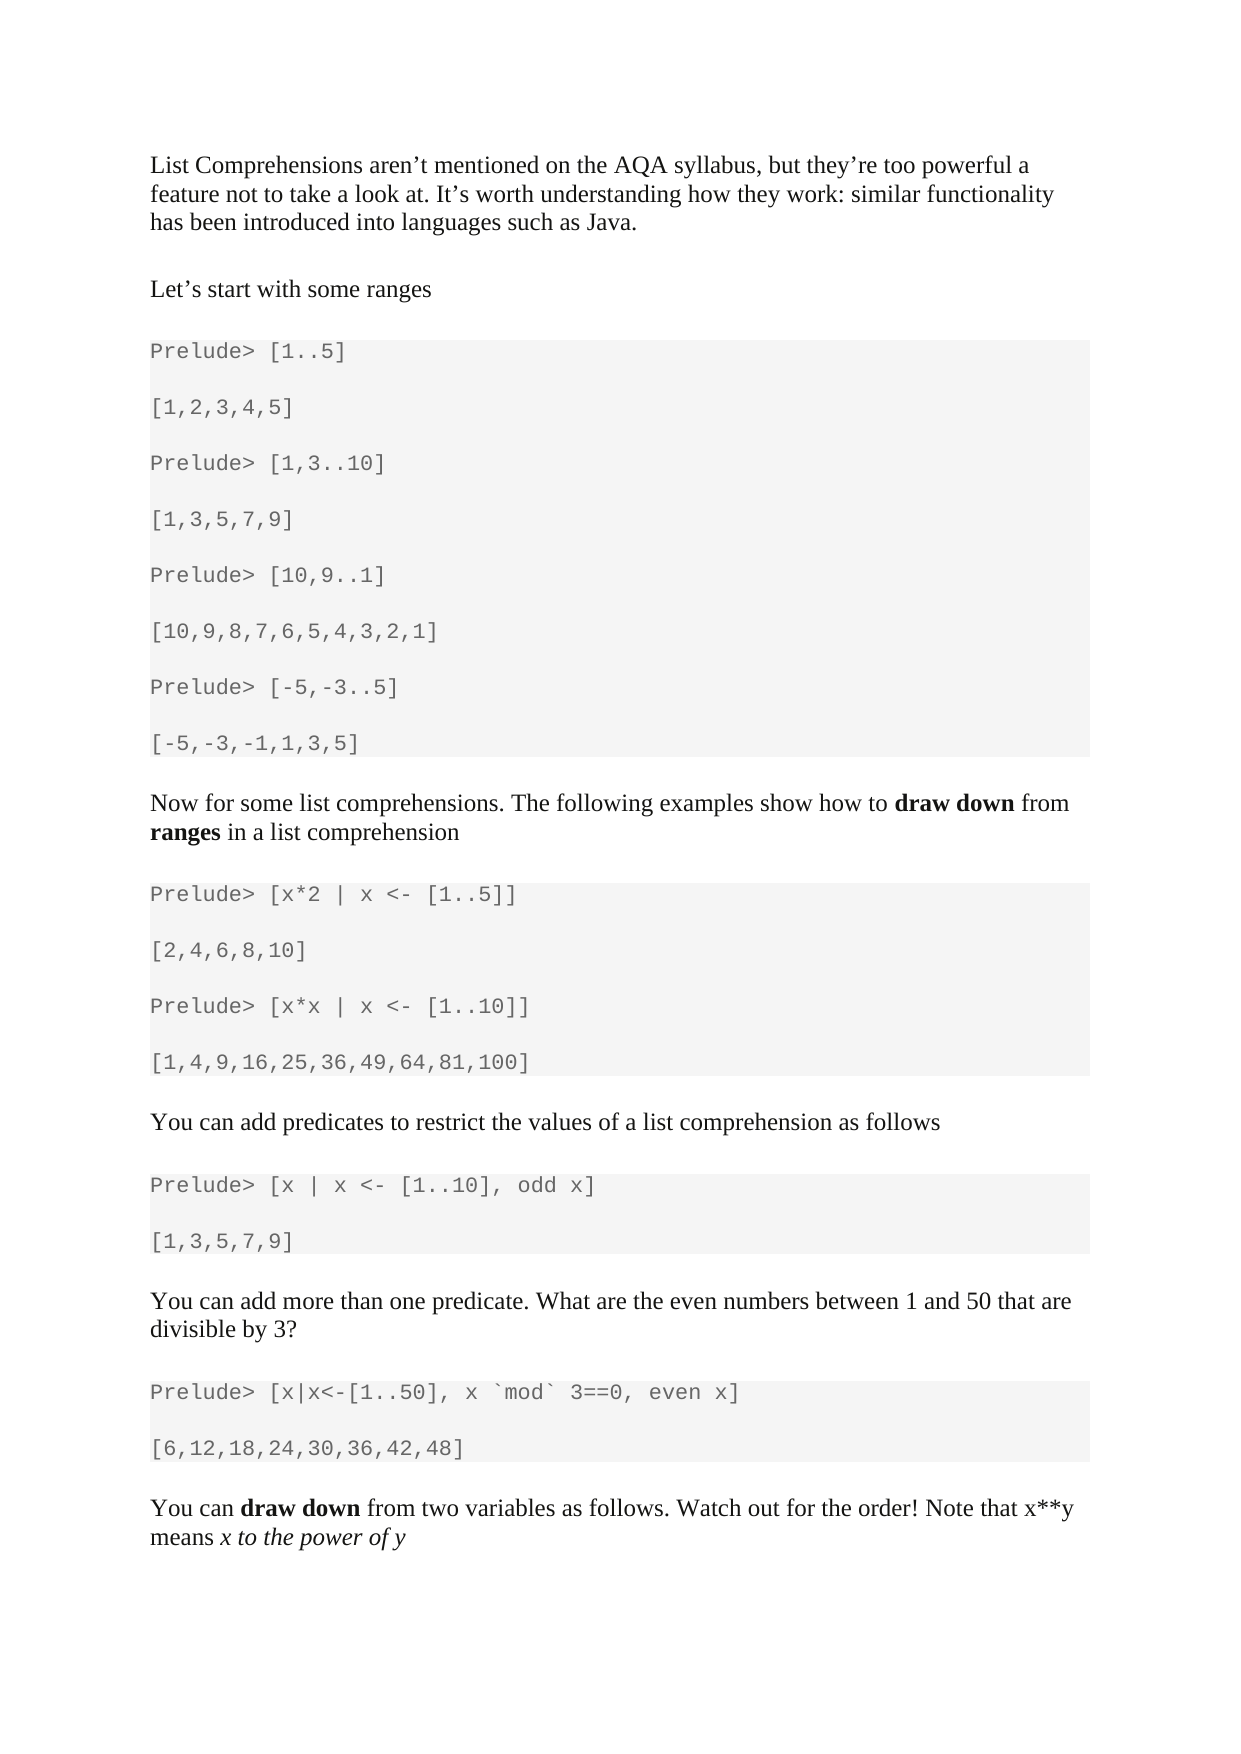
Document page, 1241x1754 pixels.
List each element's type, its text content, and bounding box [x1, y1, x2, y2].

text [-5,-3,-1,1,3,5] [150, 732, 1090, 757]
text [6,12,18,24,30,36,42,48] [150, 1437, 1090, 1462]
text Prelude> [x | x <- [1..10], odd x] [150, 1174, 1090, 1198]
text Prelude> [x*x | x <- [1..10]] [150, 995, 1090, 1020]
text [2,4,6,8,10] [150, 939, 1090, 964]
text Prelude> [x*2 | x <- [1..5]] [150, 883, 1090, 908]
text Prelude> [-5,-3..5] [150, 676, 1090, 701]
text You can add predicates to restrict the values of a list comprehension as follows [150, 1107, 1090, 1136]
text Prelude> [1..5] [150, 340, 1090, 365]
text You can draw down from two variables as follows. Watch out for the order! Note that x**y means x to the power of y [150, 1493, 1090, 1550]
text Prelude> [1,3..10] [150, 452, 1090, 477]
text [1,4,9,16,25,36,49,64,81,100] [150, 1051, 1090, 1076]
text List Comprehensions aren’t mentioned on the AQA syllabus, but they’re too powerful a feature not to take a look at. It’s worth understanding how they work: similar functionality has been introduced into languages such as Java. [150, 150, 1090, 236]
text [10,9,8,7,6,5,4,3,2,1] [150, 620, 1090, 645]
text Prelude> [10,9..1] [150, 564, 1090, 589]
text Let’s start with some ranges [150, 274, 1090, 302]
text [1,3,5,7,9] [150, 508, 1090, 533]
text You can add more than one predicate. What are the even numbers between 1 and 50 that are divisible by 3? [150, 1286, 1090, 1343]
text Prelude> [x|x<-[1..50], x `mod` 3==0, even x] [150, 1381, 1090, 1406]
text Now for some list comprehensions. The following examples show how to draw down from ranges in a list comprehension [150, 788, 1090, 846]
text [1,2,3,4,5] [150, 396, 1090, 421]
text [1,3,5,7,9] [150, 1230, 1090, 1254]
